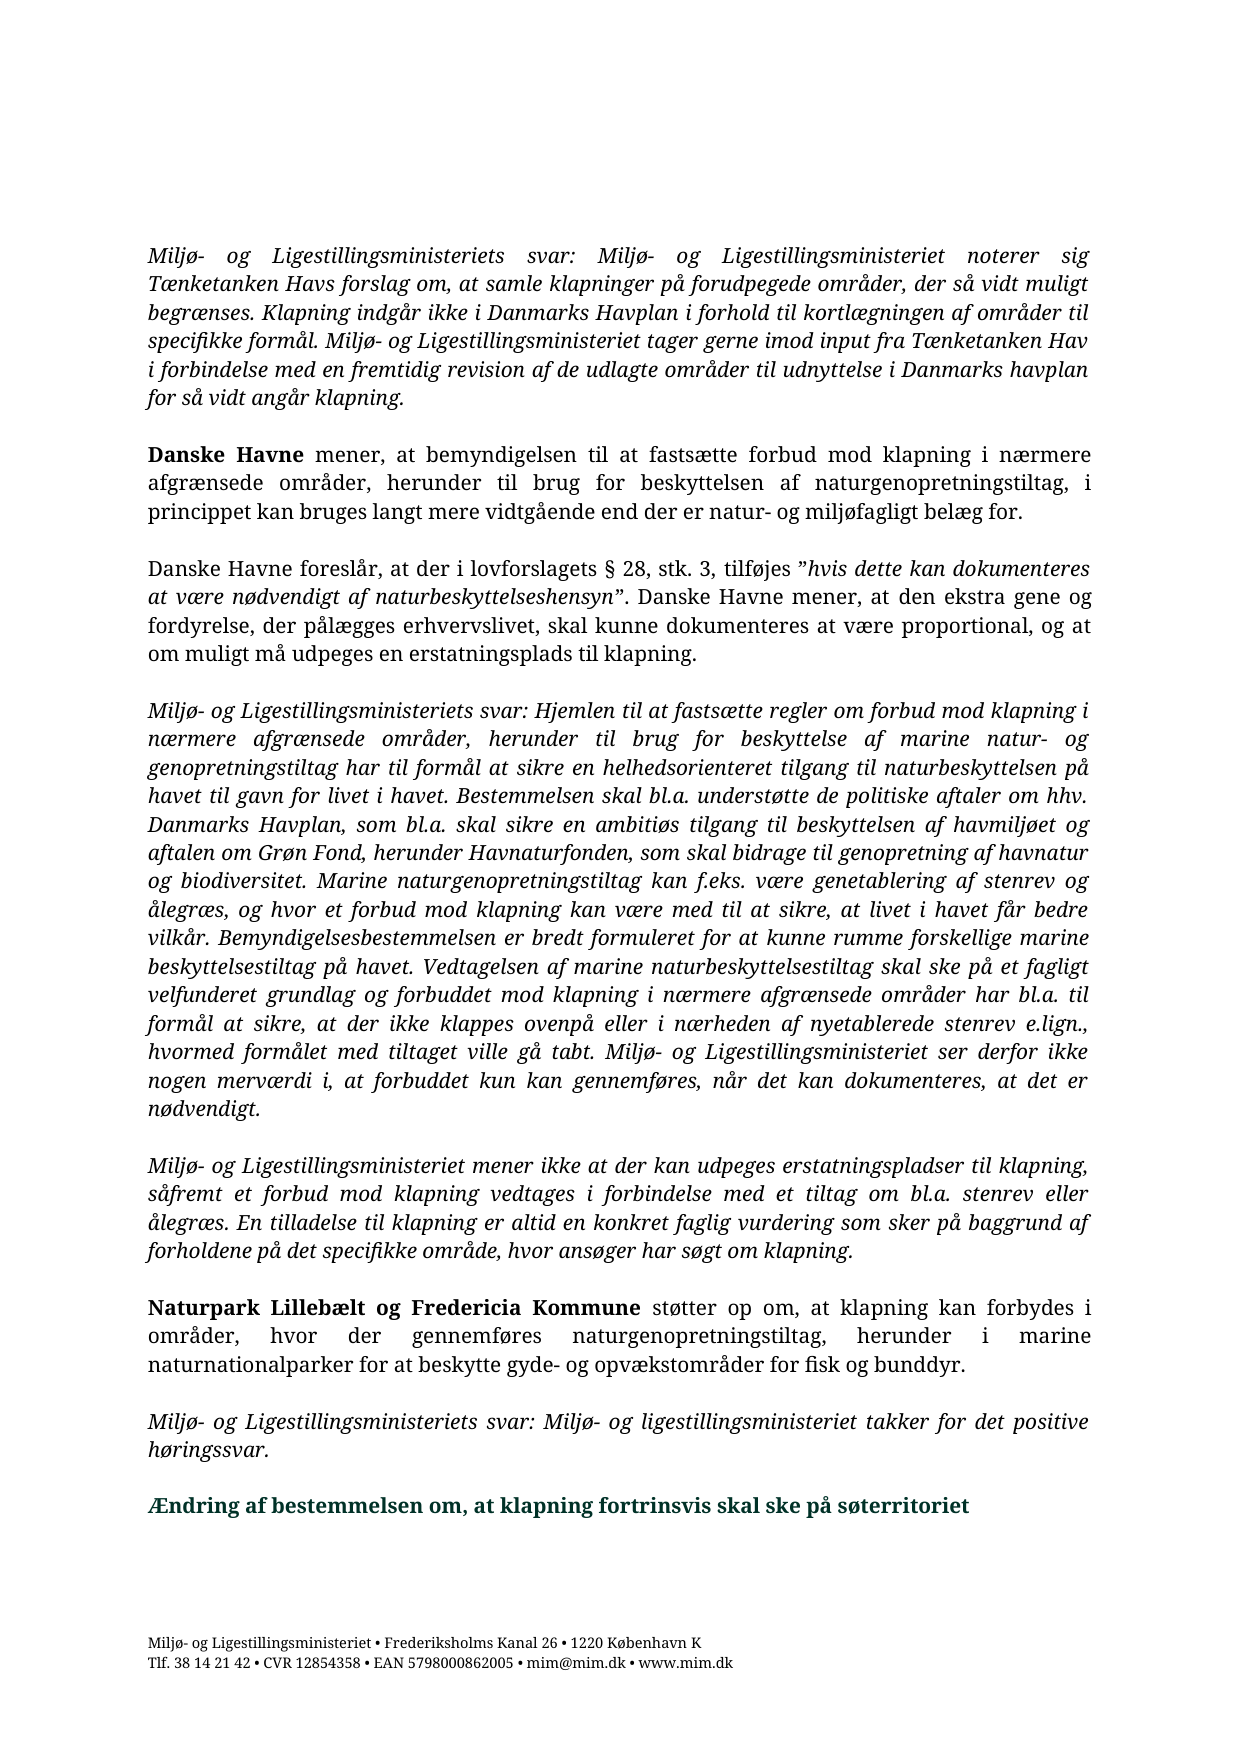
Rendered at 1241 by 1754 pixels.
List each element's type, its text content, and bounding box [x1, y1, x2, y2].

text Danske Havne mener, at bemyndigelsen til at fastsætte forbud mod klapning i nærmere afgrænsede områder, herunder til brug for beskyttelsen af naturgenopretningstiltag, i princippet kan bruges langt mere vidtgående end der er natur- og miljøfagligt belæg for. [148, 440, 1092, 525]
text Danske Havne foreslår, at der i lovforslagets § 28, stk. 3, tilføjes ”hvis dette kan dokumenteres at være nødvendigt af naturbeskyttelseshensyn”. Danske Havne mener, at den ekstra gene og fordyrelse, der pålægges erhvervslivet, skal kunne dokumenteres at være proportional, og at om muligt må udpeges en erstatningsplads til klapning. [148, 554, 1092, 668]
text Naturpark Lillebælt og Fredericia Kommune støtter op om, at klapning kan forbydes i områder, hvor der gennemføres naturgenopretningstiltag, herunder i marine naturnationalparker for at beskytte gyde- og opvækstområder for fisk og bunddyr. [148, 1293, 1092, 1378]
text Miljø- og Ligestillingsministeriets svar: Hjemlen til at fastsætte regler om forbud mod klapning i nærmere afgrænsede områder, herunder til brug for beskyttelse af marine natur- og genopretningstiltag har til formål at sikre en helhedsorienteret tilgang til naturbeskyttelsen på havet til gavn for livet i havet. Bestemmelsen skal bl.a. understøtte de politiske aftaler om hhv. Danmarks Havplan, som bl.a. skal sikre en ambitiøs tilgang til beskyttelsen af havmiljøet og aftalen om Grøn Fond, herunder Havnaturfonden, som skal bidrage til genopretning af havnatur og biodiversitet. Marine naturgenopretningstiltag kan f.eks. være genetablering af stenrev og ålegræs, og hvor et forbud mod klapning kan være med til at sikre, at livet i havet får bedre vilkår. Bemyndigelsesbestemmelsen er bredt formuleret for at kunne rumme forskellige marine beskyttelsestiltag på havet. Vedtagelsen af marine naturbeskyttelsestiltag skal ske på et fagligt velfunderet grundlag og forbuddet mod klapning i nærmere afgrænsede områder har bl.a. til formål at sikre, at der ikke klappes ovenpå eller i nærheden af nyetablerede stenrev e.lign., hvormed formålet med tiltaget ville gå tabt. Miljø- og Ligestillingsministeriet ser derfor ikke nogen merværdi i, at forbuddet kun kan gennemføres, når det kan dokumenteres, at det er nødvendigt. [148, 696, 1092, 1123]
text Miljø- og Ligestillingsministeriets svar: Miljø- og ligestillingsministeriet takker for det positive høringssvar. [148, 1407, 1092, 1464]
text Miljø- og Ligestillingsministeriets svar: Miljø- og Ligestillingsministeriet noterer sig Tænketanken Havs forslag om, at samle klapninger på forudpegede områder, der så vidt muligt begrænses. Klapning indgår ikke i Danmarks Havplan i forhold til kortlægningen af områder til specifikke formål. Miljø- og Ligestillingsministeriet tager gerne imod input fra Tænketanken Hav i forbindelse med en fremtidig revision af de udlagte områder til udnyttelse i Danmarks havplan for så vidt angår klapning. [148, 241, 1092, 412]
text Miljø- og Ligestillingsministeriet mener ikke at der kan udpeges erstatningspladser til klapning, såfremt et forbud mod klapning vedtages i forbindelse med et tiltag om bl.a. stenrev eller ålegræs. En tilladelse til klapning er altid en konkret faglig vurdering som sker på baggrund af forholdene på det specifikke område, hvor ansøger har søgt om klapning. [148, 1151, 1092, 1265]
subtitle Ændring af bestemmelsen om, at klapning fortrinsvis skal ske på søterritoriet [148, 1491, 1092, 1519]
